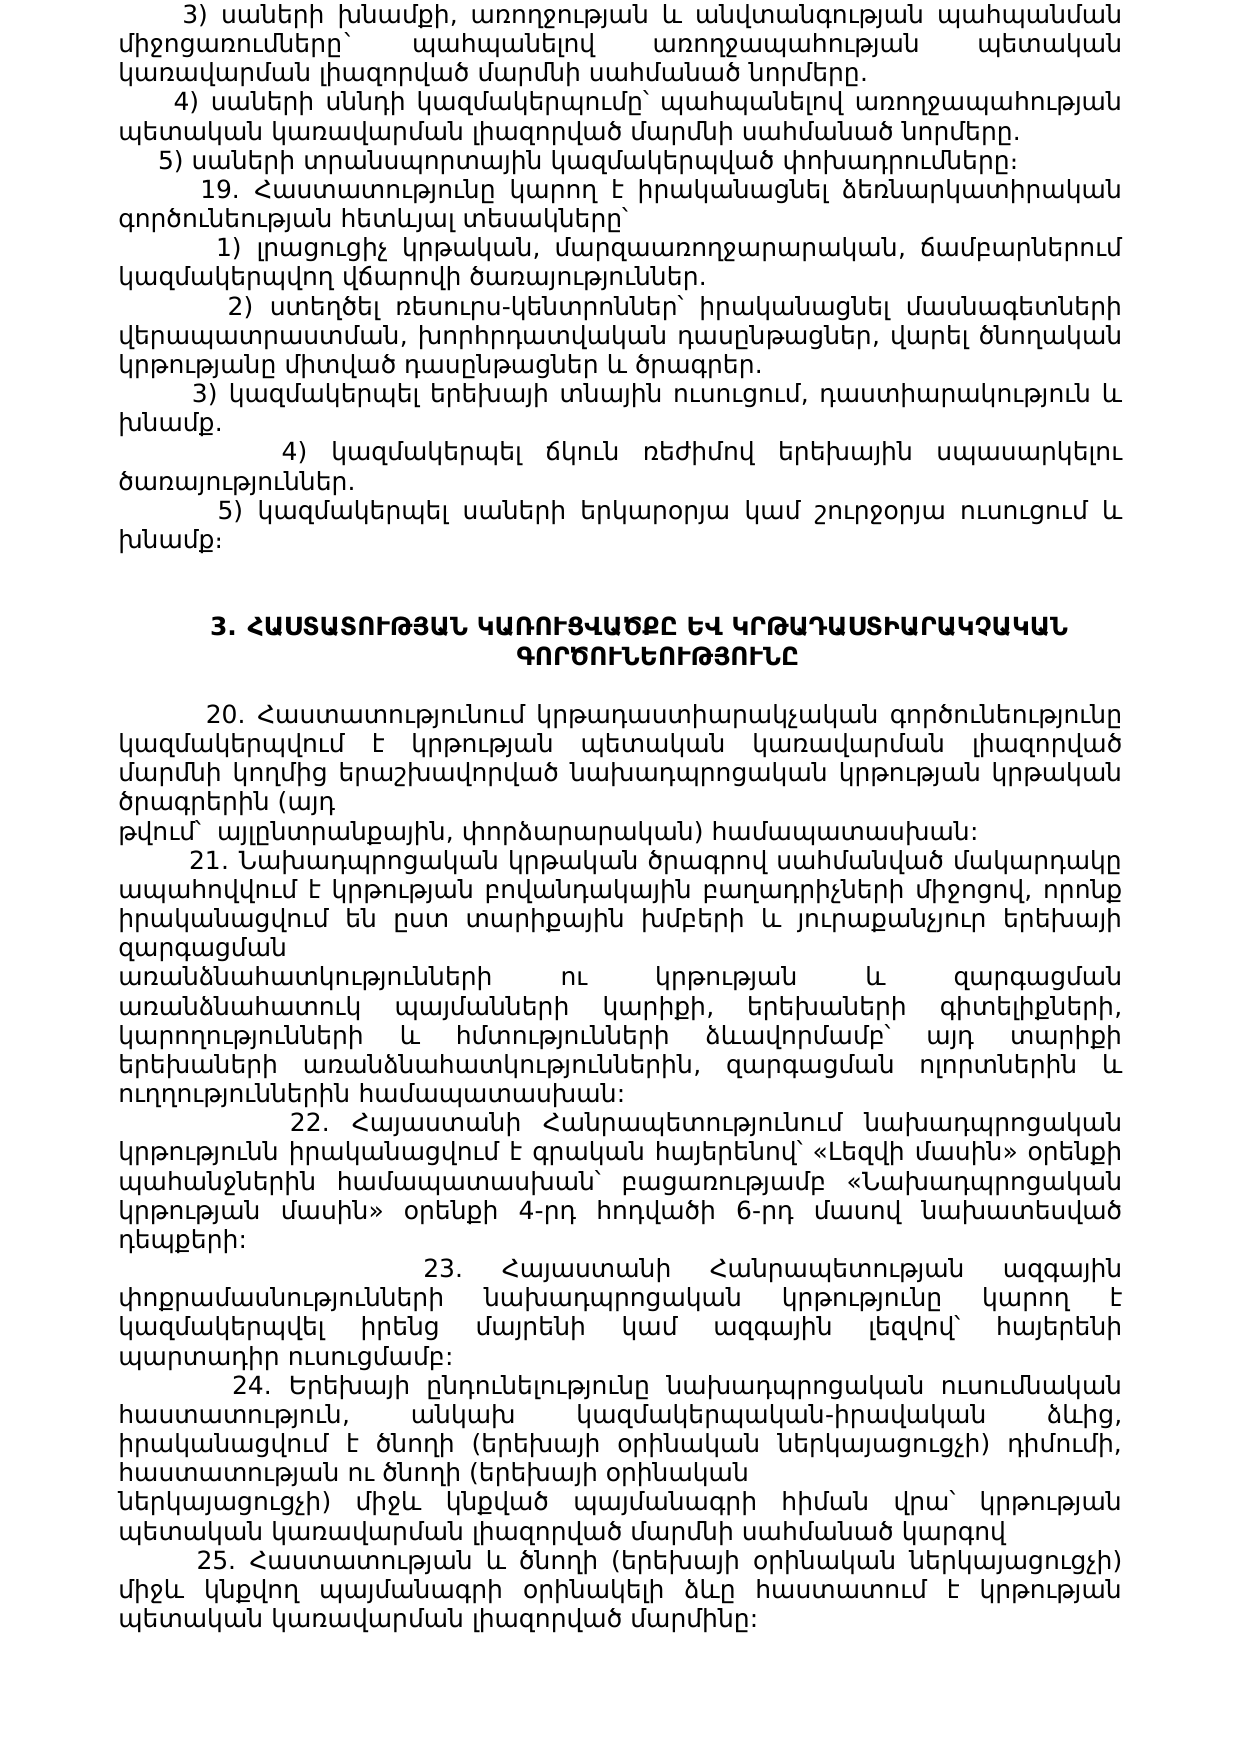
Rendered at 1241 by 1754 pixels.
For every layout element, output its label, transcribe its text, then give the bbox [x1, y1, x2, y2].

list ՀԱՍՏԱՏՈՒԹՅԱՆ ԿԱՌՈՒՑՎԱԾՔԸ ԵՎ ԿՐԹԱԴԱՍՏԻԱՐԱԿՉԱԿԱՆ [156, 612, 1122, 642]
text ներկայացուցչի) միջև կնքված պայմանագրի հիման վրա՝ կրթության պետական կառավարման լիազորված մարմնի սահմանած կարգով [118, 1487, 1122, 1546]
text թվում՝ այլընտրանքային, փորձարարական) համապատասխան: [118, 817, 1122, 846]
text 23. Հայաստանի Հանրապետության ազգային փոքրամասնությունների նախադպրոցական կրթությունը կարող է կազմակերպվել իրենց մայրենի կամ ազգային լեզվով՝ հայերենի պարտադիր ուսուցմամբ: [118, 1254, 1122, 1371]
text 5) սաների տրանսպորտային կազմակերպված փոխադրումները։ [118, 146, 1122, 175]
text 3) կազմակերպել երեխայի տնային ուսուցում, դաստիարակություն և խնամք. [118, 379, 1122, 437]
text 19. Հաստատությունը կարող է իրականացնել ձեռնարկատիրական գործունեության հետևյալ տեսակները՝ [118, 175, 1122, 233]
text 4) կազմակերպել ճկուն ռեժիմով երեխային սպասարկելու ծառայություններ. [118, 437, 1122, 496]
text 25. Հաստատության և ծնողի (երեխայի օրինական ներկայացուցչի) միջև կնքվող պայմանագրի օրինակելի ձևը հաստատում է կրթության պետական կառավարման լիազորված մարմինը: [118, 1546, 1122, 1633]
text առանձնահատկությունների ու կրթության և զարգացման առանձնահատուկ պայմանների կարիքի, երեխաների գիտելիքների, կարողությունների և հմտությունների ձևավորմամբ՝ այդ տարիքի երեխաների առանձնահատկություններին, զարգացման ոլորտներին և ուղղություններին համապատասխան: [118, 962, 1122, 1108]
text 5) կազմակերպել սաների երկարօրյա կամ շուրջօրյա ուսուցում և խնամք։ [118, 496, 1122, 554]
text 20. Հաստատությունում կրթադաստիարակչական գործունեությունը կազմակերպվում է կրթության պետական կառավարման լիազորված մարմնի կողմից երաշխավորված նախադպրոցական կրթության կրթական ծրագրերին (այդ [118, 700, 1122, 817]
text 1) լրացուցիչ կրթական, մարզաառողջարարական, ճամբարներում կազմակերպվող վճարովի ծառայություններ. [118, 233, 1122, 292]
list ԳՈՐԾՈՒՆԵՈՒԹՅՈՒՆԸ [193, 642, 1122, 671]
text 2) ստեղծել ռեսուրս-կենտրոններ՝ իրականացնել մասնագետների վերապատրաստման, խորհրդատվական դասընթացներ, վարել ծնողական կրթությանը միտված դասընթացներ և ծրագրեր. [118, 292, 1122, 379]
text 21. Նախադպրոցական կրթական ծրագրով սահմանված մակարդակը ապահովվում է կրթության բովանդակային բաղադրիչների միջոցով, որոնք իրականացվում են ըստ տարիքային խմբերի և յուրաքանչյուր երեխայի զարգացման [118, 846, 1122, 962]
text 22. Հայաստանի Հանրապետությունում նախադպրոցական կրթությունն իրականացվում է գրական հայերենով՝ «Լեզվի մասին» օրենքի պահանջներին համապատասխան՝ բացառությամբ «Նախադպրոցական կրթության մասին» օրենքի 4-րդ հոդվածի 6-րդ մասով նախատեսված դեպքերի: [118, 1108, 1122, 1254]
text 24. Երեխայի ընդունելությունը նախադպրոցական ուսումնական հաստատություն, անկախ կազմակերպական-իրավական ձևից, իրականացվում է ծնողի (երեխայի օրինական ներկայացուցչի) դիմումի, հաստատության ու ծնողի (երեխայի օրինական [118, 1371, 1122, 1487]
text 4) սաների սննդի կազմակերպումը՝ պահպանելով առողջապահության պետական կառավարման լիազորված մարմնի սահմանած նորմերը. [118, 87, 1122, 146]
text 3) սաների խնամքի, առողջության և անվտանգության պահպանման միջոցառումները` պահպանելով առողջապահության պետական կառավարման լիազորված մարմնի սահմանած նորմերը. [118, 0, 1122, 87]
